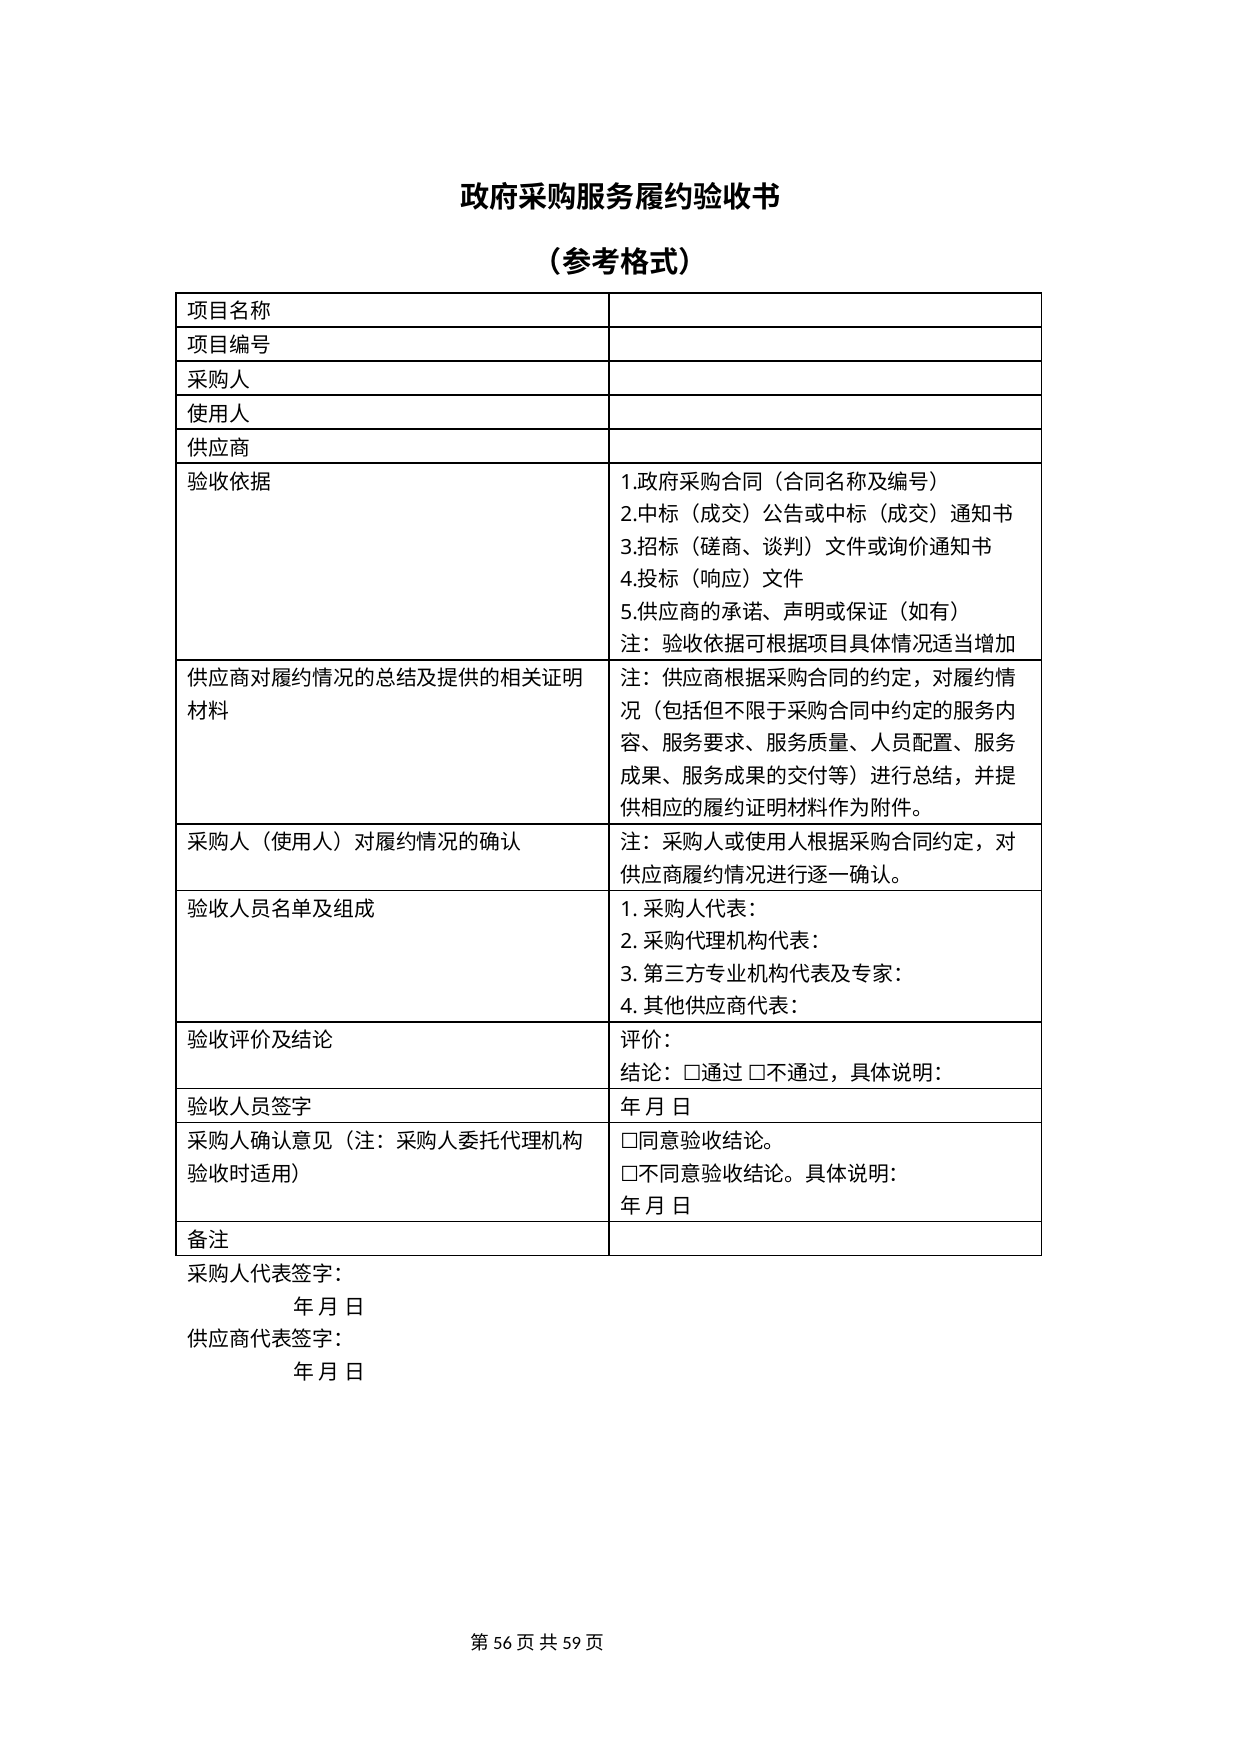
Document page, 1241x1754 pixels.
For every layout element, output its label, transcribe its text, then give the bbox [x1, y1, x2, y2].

table_cell 注：供应商根据采购合同的约定，对履约情况（包括但不限于采购合同中约定的服务内容、服务要求、服务质量、人员配置、服务成果、服务成果的交付等）进行总结，并提供相应的履约证明材料作为附件。 [610, 661, 1041, 823]
table_cell 验收评价及结论 [177, 1023, 608, 1088]
table_cell [610, 1222, 1041, 1255]
text 供应商代表签字： [187, 1321, 1053, 1354]
table_cell 注：采购人或使用人根据采购合同约定，对供应商履约情况进行逐一确认。 [610, 825, 1041, 889]
table_header 项目名称 [177, 294, 608, 326]
table_cell [610, 362, 1041, 394]
table_cell 供应商 [177, 430, 608, 462]
table_cell 验收依据 [177, 464, 608, 659]
table_cell 采购人（使用人）对履约情况的确认 [177, 825, 608, 889]
table_cell ☐同意验收结论。 ☐不同意验收结论。具体说明： 年 月 日 [610, 1123, 1041, 1221]
table_cell 验收人员名单及组成 [177, 891, 608, 1021]
table_cell 采购人 [177, 362, 608, 394]
text 年 月 日 [187, 1354, 1053, 1386]
text 年 月 日 [187, 1289, 1053, 1321]
table_cell [610, 396, 1041, 428]
table_cell 供应商对履约情况的总结及提供的相关证明材料 [177, 661, 608, 823]
table_cell 年 月 日 [610, 1089, 1041, 1122]
table_cell [610, 328, 1041, 360]
table_cell [610, 430, 1041, 462]
table_cell 1.政府采购合同（合同名称及编号） 2.中标（成交）公告或中标（成交）通知书 3.招标（磋商、谈判）文件或询价通知书 4.投标（响应）文件 5.供应商的承诺、声明或保证（如有） 注：验收依据可根据项目具体情况适当增加 [610, 464, 1041, 659]
table_cell 1. 采购人代表： 2. 采购代理机构代表： 3. 第三方专业机构代表及专家： 4. 其他供应商代表： [610, 891, 1041, 1021]
table_cell 使用人 [177, 396, 608, 428]
text 采购人代表签字： [187, 1256, 1053, 1289]
table_header [610, 294, 1041, 326]
table_cell 评价： 结论：☐通过 ☐不通过，具体说明： [610, 1023, 1041, 1088]
table_cell 备注 [177, 1222, 608, 1255]
table_cell 项目编号 [177, 328, 608, 360]
table_cell 采购人确认意见（注：采购人委托代理机构验收时适用） [177, 1123, 608, 1221]
table_cell 验收人员签字 [177, 1089, 608, 1122]
text （参考格式） [187, 227, 1053, 292]
text 政府采购服务履约验收书 [187, 162, 1053, 227]
